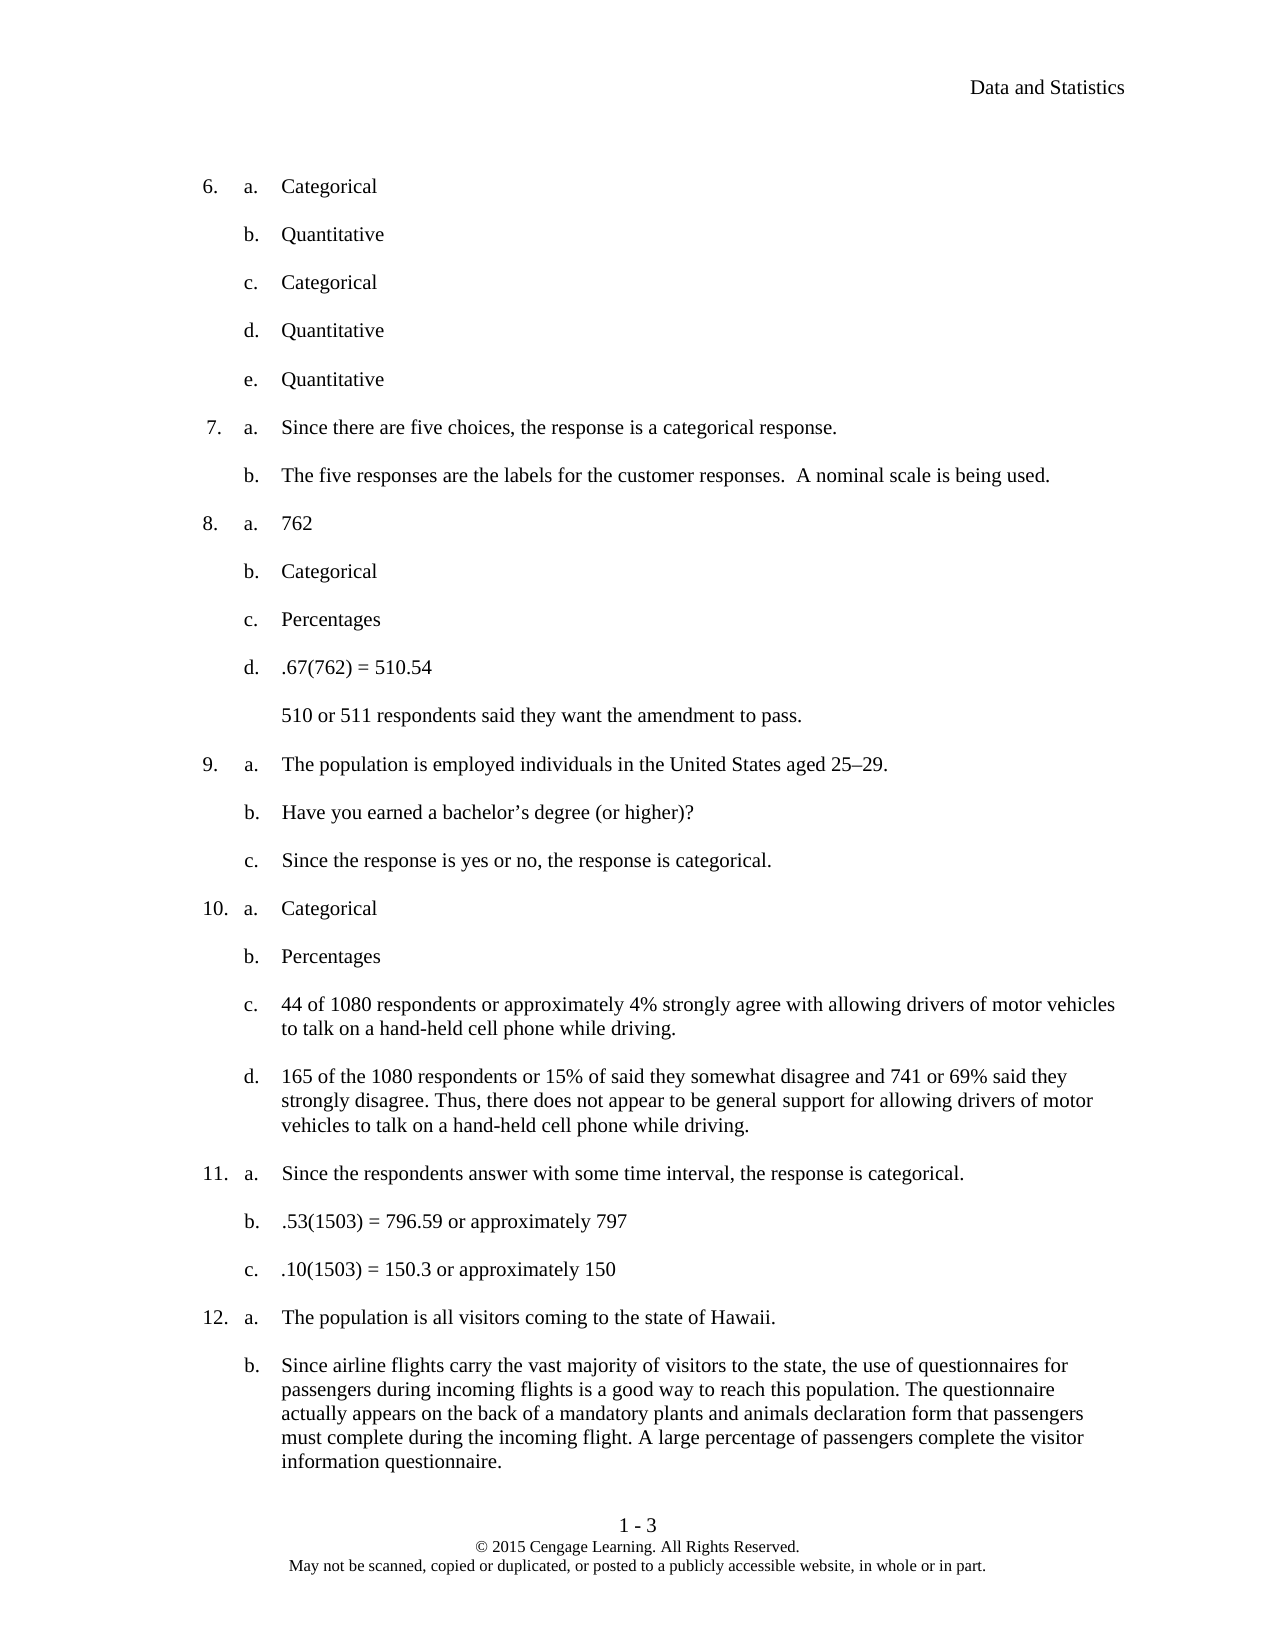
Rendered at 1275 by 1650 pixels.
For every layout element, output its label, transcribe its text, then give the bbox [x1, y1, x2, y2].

text b. Percentages [202, 944, 1125, 968]
text c. .10(1503) = 150.3 or approximately 150 [202, 1257, 1125, 1281]
text 6. a. Categorical [202, 174, 1125, 198]
text 8. a. 762 [202, 511, 1125, 535]
text c. Since the response is yes or no, the response is categorical. [202, 848, 1125, 872]
text c. 44 of 1080 respondents or approximately 4% strongly agree with allowing drivers of motor vehicles to talk on a hand-held cell phone while driving. [202, 992, 1125, 1040]
text d. Quantitative [202, 318, 1125, 342]
text 510 or 511 respondents said they want the amendment to pass. [202, 703, 1125, 727]
text c. Percentages [202, 607, 1125, 631]
text b. Quantitative [202, 222, 1125, 246]
text e. Quantitative [202, 367, 1125, 391]
text b. The five responses are the labels for the customer responses. A nominal scale is being used. [206, 463, 1125, 487]
text 7. a. Since there are five choices, the response is a categorical response. [206, 415, 1125, 439]
text 9. a. The population is employed individuals in the United States aged 25–29. [202, 752, 1125, 776]
text b. Since airline flights carry the vast majority of visitors to the state, the use of questionnaires for passengers during incoming flights is a good way to reach this population. The questionnaire actually appears on the back of a mandatory plants and animals declaration form that passengers must complete during the incoming flight. A large percentage of passengers complete the visitor information questionnaire. [202, 1353, 1125, 1473]
text 12. a. The population is all visitors coming to the state of Hawaii. [202, 1305, 1125, 1329]
text b. .53(1503) = 796.59 or approximately 797 [244, 1209, 1125, 1233]
text d. 165 of the 1080 respondents or 15% of said they somewhat disagree and 741 or 69% said they strongly disagree. Thus, there does not appear to be general support for allowing drivers of motor vehicles to talk on a hand-held cell phone while driving. [202, 1064, 1125, 1137]
text d. .67(762) = 510.54 [202, 655, 1125, 679]
text b. Have you earned a bachelor’s degree (or higher)? [202, 800, 1125, 824]
text 11. a. Since the respondents answer with some time interval, the response is categorical. [202, 1161, 1125, 1185]
text 10. a. Categorical [202, 896, 1125, 920]
text b. Categorical [202, 559, 1125, 583]
text c. Categorical [202, 270, 1125, 294]
